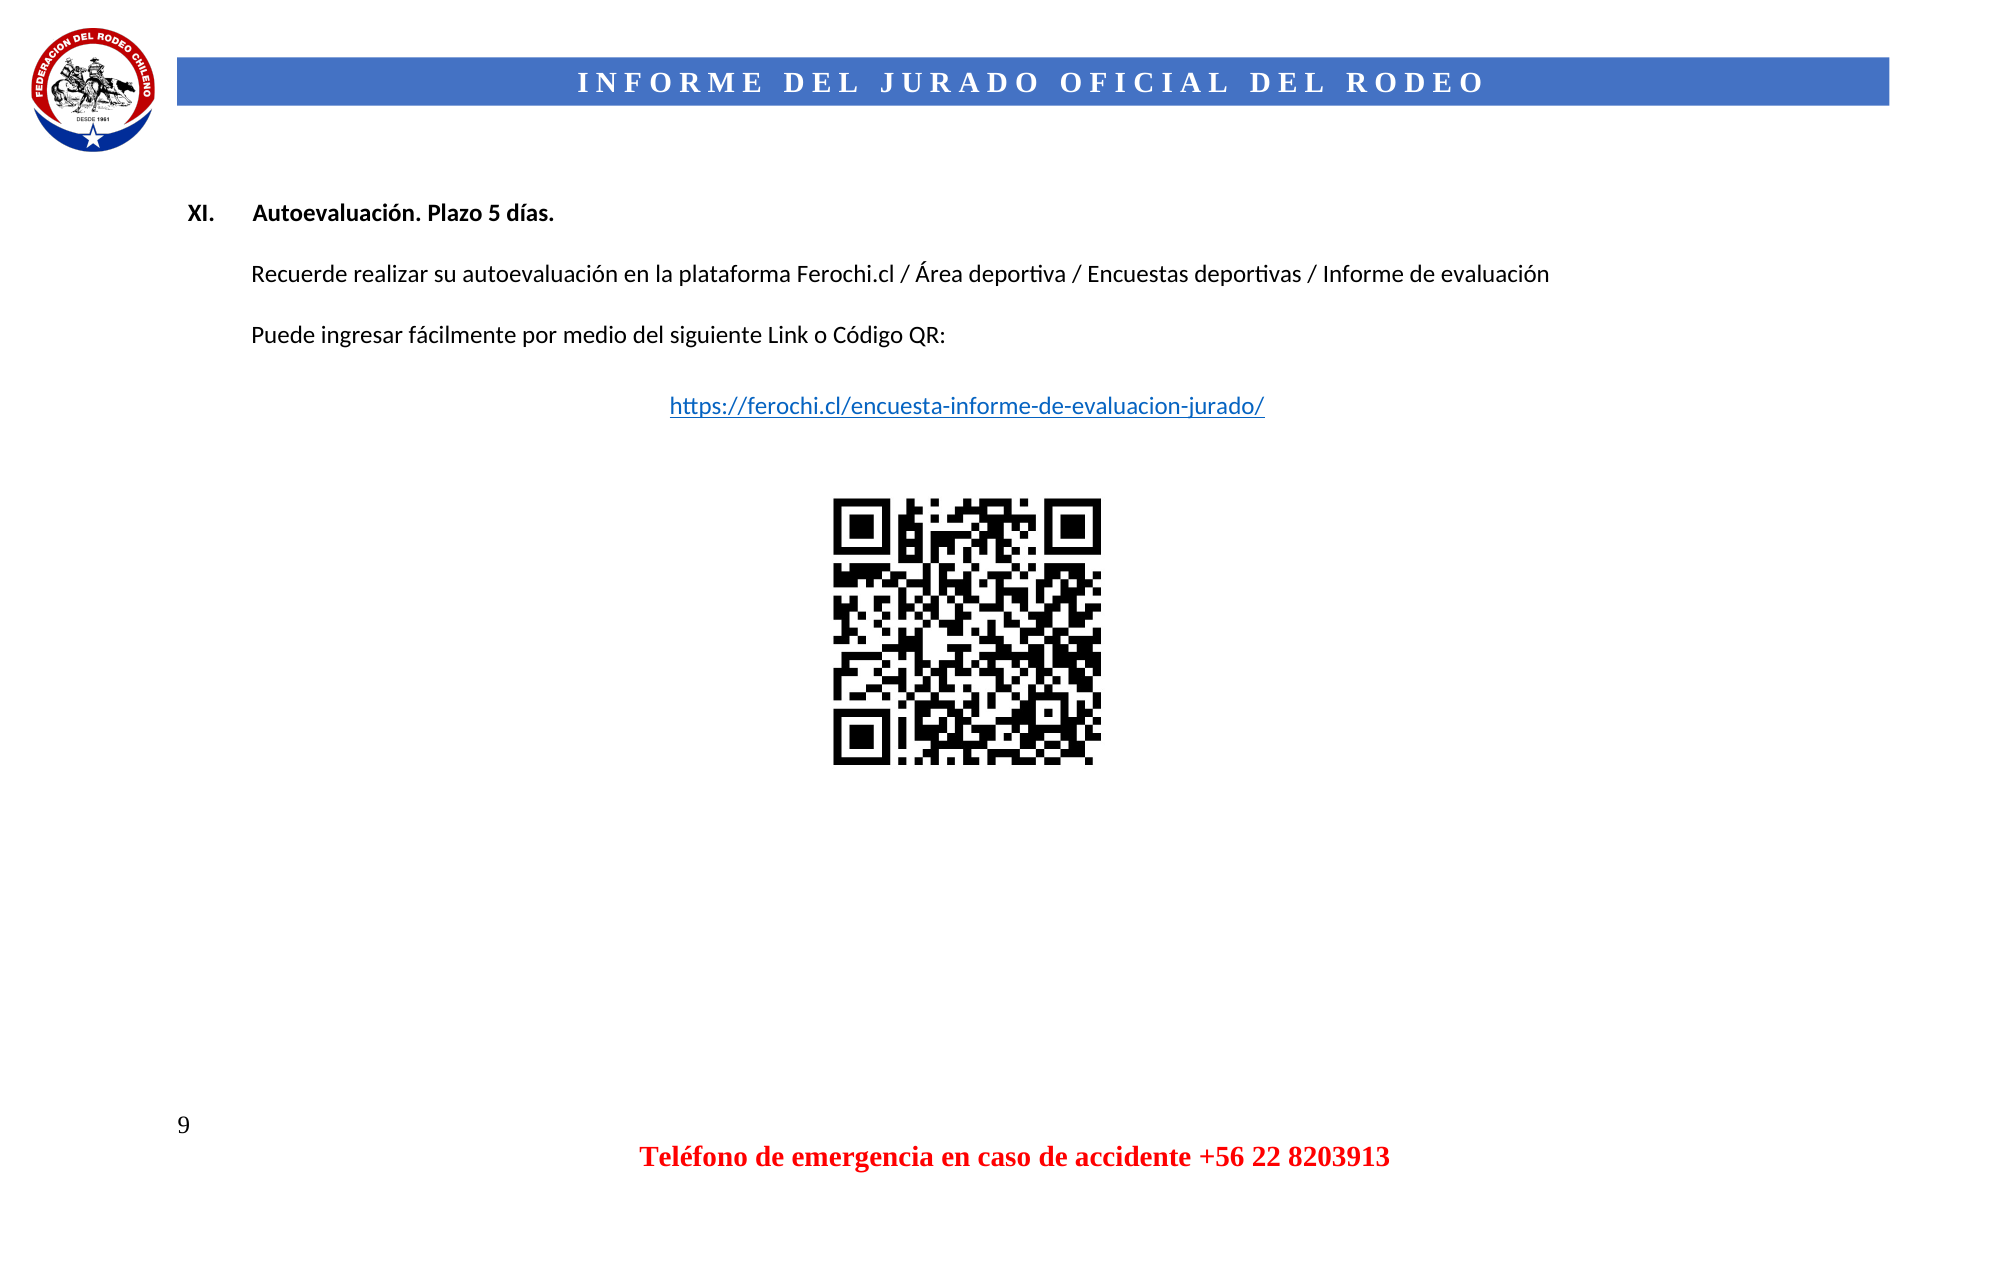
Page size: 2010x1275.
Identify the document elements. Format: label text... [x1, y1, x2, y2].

text https://ferochi.cl/encuesta-informe-de-evaluacion-jurado/ [251, 391, 1683, 421]
list Autoevaluación. Plazo 5 días. [215, 197, 1683, 228]
text Recuerde realizar su autoevaluación en la plataforma Ferochi.cl / Área deportiva / Encuestas deportivas / Informe de evaluación [251, 258, 1683, 289]
picture [31, 28, 155, 152]
text Puede ingresar fácilmente por medio del siguiente Link o Código QR: [251, 319, 1683, 350]
picture [817, 482, 1117, 781]
